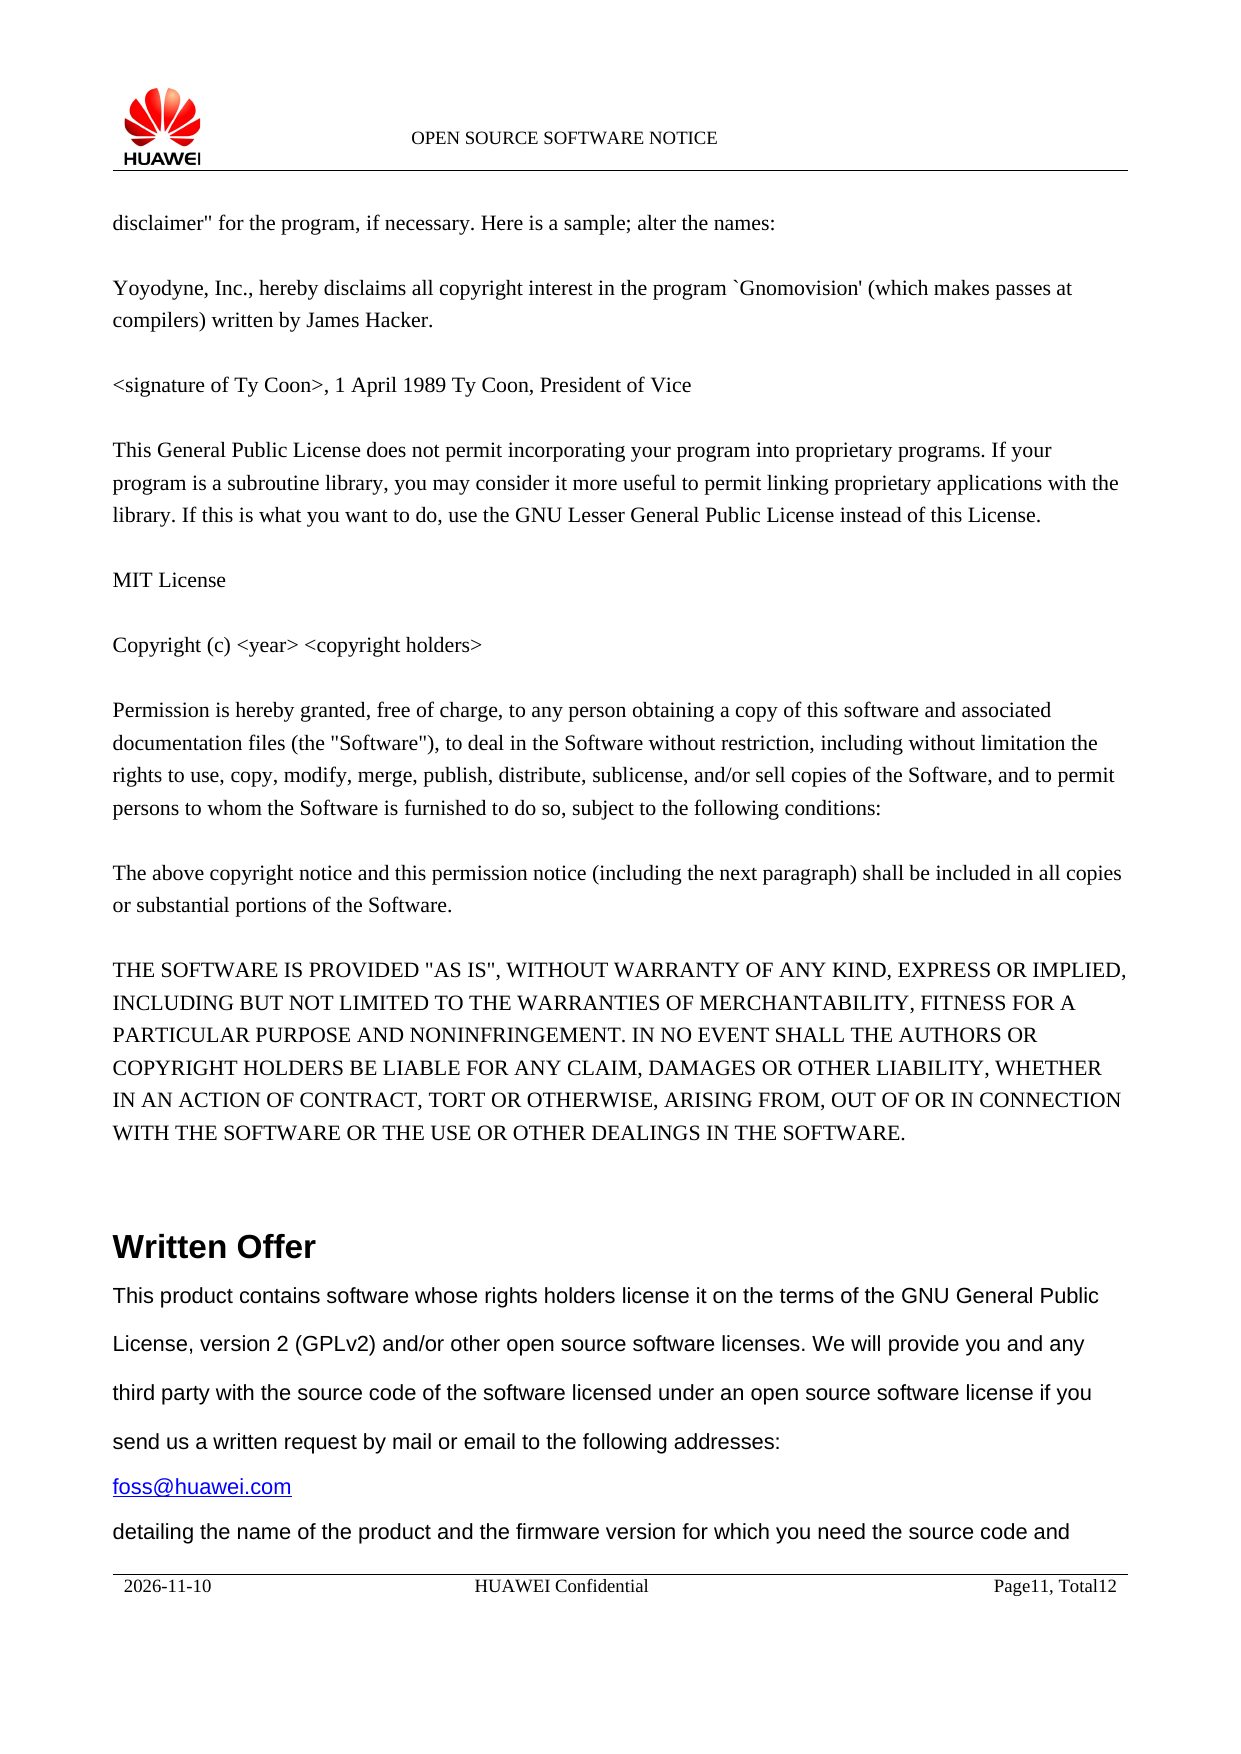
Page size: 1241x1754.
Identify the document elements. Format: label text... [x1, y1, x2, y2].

text Copyright (c) <year> <copyright holders> [112, 629, 1128, 661]
text The above copyright notice and this permission notice (including the next paragraph) shall be included in all copies or substantial portions of the Software. [112, 856, 1128, 921]
text <signature of Ty Coon>, 1 April 1989 Ty Coon, President of Vice [112, 369, 1128, 401]
text THE SOFTWARE IS PROVIDED "AS IS", WITHOUT WARRANTY OF ANY KIND, EXPRESS OR IMPLIED, INCLUDING BUT NOT LIMITED TO THE WARRANTIES OF MERCHANTABILITY, FITNESS FOR A PARTICULAR PURPOSE AND NONINFRINGEMENT. IN NO EVENT SHALL THE AUTHORS OR COPYRIGHT HOLDERS BE LIABLE FOR ANY CLAIM, DAMAGES OR OTHER LIABILITY, WHETHER IN AN ACTION OF CONTRACT, TORT OR OTHERWISE, ARISING FROM, OUT OF OR IN CONNECTION WITH THE SOFTWARE OR THE USE OR OTHER DEALINGS IN THE SOFTWARE. [112, 954, 1128, 1149]
text This General Public License does not permit incorporating your program into proprietary programs. If your program is a subroutine library, you may consider it more useful to permit linking proprietary applications with the library. If this is what you want to do, use the GNU Lesser General Public License instead of this License. [112, 434, 1128, 531]
text MIT License [112, 564, 1128, 596]
text This product contains software whose rights holders license it on the terms of the GNU General Public License, version 2 (GPLv2) and/or other open source software licenses. We will provide you and any third party with the source code of the software licensed under an open source software license if you send us a written request by mail or email to the following addresses: [112, 1279, 1128, 1458]
text detailing the name of the product and the firmware version for which you need the source code and indicating how we can contact you. [112, 1515, 1128, 1548]
text Permission is hereby granted, free of charge, to any person obtaining a copy of this software and associated documentation files (the "Software"), to deal in the Software without restriction, including without limitation the rights to use, copy, modify, merge, publish, distribute, sublicense, and/or sell copies of the Software, and to permit persons to whom the Software is furnished to do so, subject to the following conditions: [112, 694, 1128, 824]
picture [124, 88, 201, 165]
text Written Offer [112, 1214, 1128, 1279]
text foss@huawei.com [112, 1470, 1128, 1503]
text Yoyodyne, Inc., hereby disclaims all copyright interest in the program `Gnomovision' (which makes passes at compilers) written by James Hacker. [112, 271, 1128, 336]
